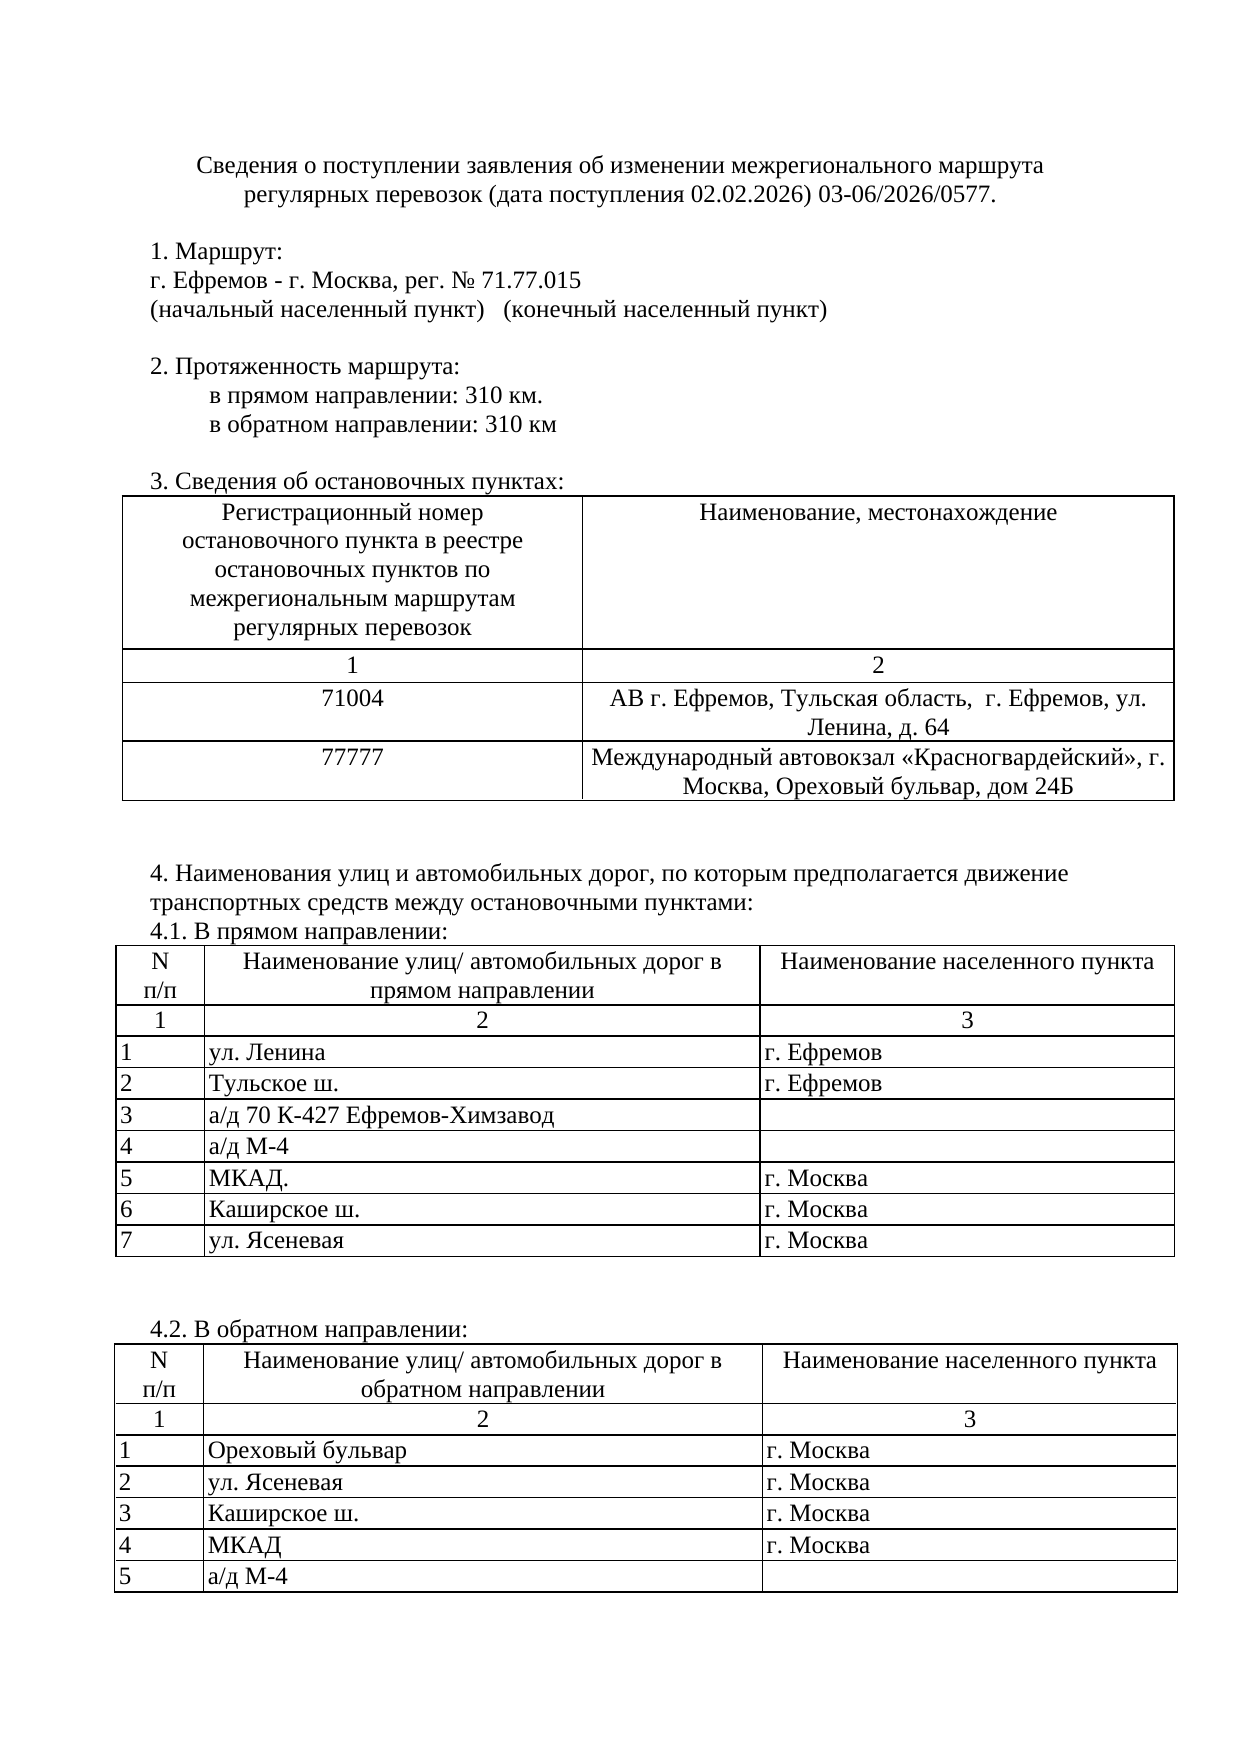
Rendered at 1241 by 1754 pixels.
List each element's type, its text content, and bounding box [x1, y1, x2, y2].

text Сведения о поступлении заявления об изменении межрегионального маршрута регулярных перевозок (дата поступления 02.02.2026) 03-06/2026/0577. [150, 150, 1090, 207]
table_cell 4 [117, 1131, 204, 1161]
table_header Наименование улиц/ автомобильных дорог в прямом направлении [205, 946, 759, 1004]
table_cell г. Москва [763, 1528, 1177, 1560]
table_cell [761, 1131, 1174, 1161]
table_cell а/д М-4 [205, 1131, 759, 1161]
table_cell г. Москва [761, 1163, 1174, 1193]
table_cell 2 [205, 1006, 759, 1035]
table_cell Каширское ш. [204, 1498, 762, 1528]
table_cell ул. Ясеневая [204, 1467, 762, 1497]
table_cell г. Ефремов [761, 1037, 1174, 1067]
text в обратном направлении: 310 км [150, 409, 1090, 437]
table_header Наименование населенного пункта [761, 946, 1174, 1004]
text г. Ефремов - г. Москва, рег. № 71.77.015 [150, 265, 1090, 294]
table_cell Ореховый бульвар [204, 1436, 762, 1465]
table_cell 1 [117, 1006, 204, 1035]
table_cell 1 [117, 1037, 204, 1067]
text 1. Маршрут: [150, 236, 1090, 265]
table_cell 4 [115, 1529, 203, 1560]
table_cell г. Москва [763, 1465, 1177, 1497]
table_cell 2 [117, 1068, 204, 1098]
text 4.1. В прямом направлении: [150, 916, 1090, 945]
table_cell Каширское ш. [205, 1194, 759, 1224]
table_cell [761, 1100, 1174, 1130]
table_cell 3 [115, 1498, 203, 1528]
table_cell 5 [115, 1561, 203, 1591]
text в прямом направлении: 310 км. [150, 380, 1090, 409]
table_cell 71004 [123, 683, 582, 740]
table_cell ул. Ясеневая [205, 1226, 759, 1256]
table_cell а/д 70 К-427 Ефремов-Химзавод [205, 1100, 759, 1130]
text 4.2. В обратном направлении: [150, 1314, 1090, 1343]
table_cell 2 [204, 1404, 762, 1434]
table_cell а/д М-4 [204, 1561, 762, 1591]
table_header Регистрационный номер остановочного пункта в реестре остановочных пунктов по межрегиональным маршрутам регулярных перевозок [123, 497, 582, 648]
table_cell 3 [761, 1006, 1174, 1035]
table_header Наименование населенного пункта [763, 1345, 1177, 1402]
table_cell 1 [115, 1404, 203, 1434]
table_cell АВ г. Ефремов, Тульская область, г. Ефремов, ул. Ленина, д. 64 [583, 683, 1173, 740]
table_cell Международный автовокзал «Красногвардейский», г. Москва, Ореховый бульвар, дом 24Б [583, 742, 1173, 799]
table_cell 2 [583, 650, 1173, 681]
table_cell [763, 1560, 1177, 1591]
table_cell 1 [123, 650, 582, 681]
text (начальный населенный пункт) (конечный населенный пункт) [150, 294, 1090, 322]
text 3. Сведения об остановочных пунктах: [150, 466, 1090, 495]
table_cell г. Москва [763, 1434, 1177, 1465]
table_cell МКАД [204, 1530, 762, 1560]
table_cell 5 [117, 1163, 204, 1193]
table_header Наименование, местонахождение [583, 497, 1173, 648]
table_header N п/п [117, 946, 204, 1004]
text 2. Протяженность маршрута: [150, 351, 1090, 380]
table_cell МКАД. [205, 1163, 759, 1193]
table_header Наименование улиц/ автомобильных дорог в обратном направлении [204, 1345, 762, 1402]
table_header N п/п [115, 1345, 203, 1402]
table_cell г. Москва [761, 1194, 1174, 1224]
table_cell 3 [763, 1403, 1177, 1434]
table_cell Тульское ш. [205, 1068, 759, 1098]
table_cell г. Ефремов [761, 1068, 1174, 1098]
table_cell 6 [117, 1194, 204, 1224]
table_cell 77777 [123, 742, 582, 799]
table_cell г. Москва [763, 1497, 1177, 1528]
table_cell ул. Ленина [205, 1037, 759, 1067]
table_cell 1 [115, 1435, 203, 1465]
table_cell г. Москва [761, 1226, 1174, 1256]
table_cell 2 [115, 1466, 203, 1497]
text 4. Наименования улиц и автомобильных дорог, по которым предполагается движение транспортных средств между остановочными пунктами: [150, 858, 1090, 916]
table_cell 7 [117, 1226, 204, 1256]
table_cell 3 [117, 1100, 204, 1130]
